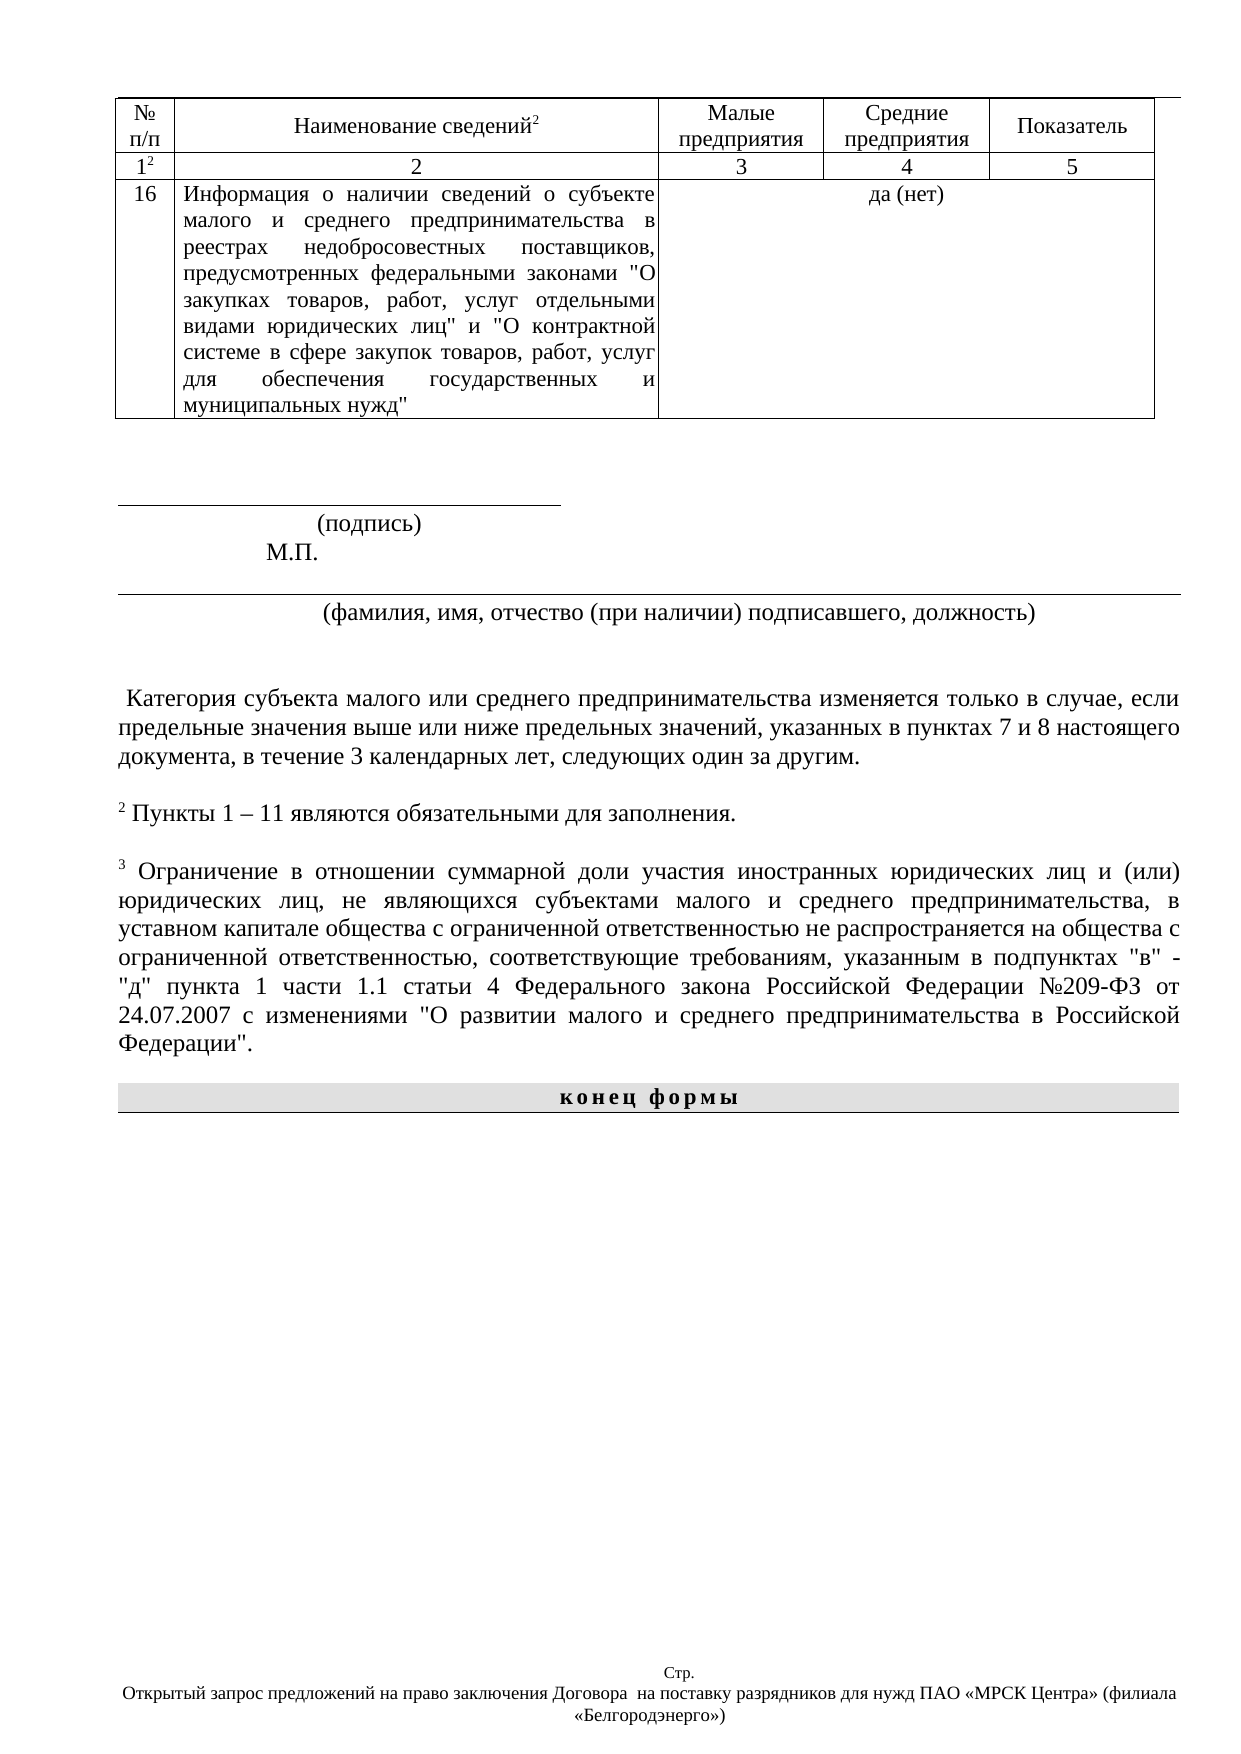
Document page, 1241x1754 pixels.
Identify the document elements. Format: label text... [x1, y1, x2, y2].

table_header Малые предприятия [659, 99, 823, 152]
text (подпись) [118, 506, 561, 537]
text 3 Ограничение в отношении суммарной доли участия иностранных юридических лиц и (или) юридических лиц, не являющихся субъектами малого и среднего предпринимательства, в уставном капитале общества с ограниченной ответственностью не распространяется на общества с ограниченной ответственностью, соответствующие требованиям, указанным в подпунктах "в" - "д" пункта 1 части 1.1 статьи 4 Федерального закона Российской Федерации №209-ФЗ от 24.07.2007 с изменениями "О развитии малого и среднего предпринимательства в Российской Федерации". [118, 856, 1181, 1057]
table_header № п/п [116, 99, 174, 152]
text (фамилия, имя, отчество (при наличии) подписавшего, должность) [118, 595, 1181, 626]
table_cell 4 [824, 153, 989, 179]
text Категория субъекта малого или среднего предпринимательства изменяется только в случае, если предельные значения выше или ниже предельных значений, указанных в пунктах 7 и 8 настоящего документа, в течение 3 календарных лет, следующих один за другим. [118, 683, 1181, 770]
table_cell 5 [990, 153, 1154, 179]
text 2 Пункты 1 – 11 являются обязательными для заполнения. [118, 798, 1181, 827]
table_header Наименование сведений2 [175, 99, 658, 152]
text М.П. [207, 537, 1181, 565]
table_cell Информация о наличии сведений о субъекте малого и среднего предпринимательства в реестрах недобросовестных поставщиков, предусмотренных федеральными законами "О закупках товаров, работ, услуг отдельными видами юридических лиц" и "О контрактной системе в сфере закупок товаров, работ, услуг для обеспечения государственных и муниципальных нужд" [175, 180, 658, 417]
table_cell 3 [659, 153, 823, 179]
text конец формы [118, 1083, 1179, 1112]
table_cell 12 [116, 153, 174, 179]
table_cell да (нет) [659, 180, 1154, 417]
table_cell 2 [175, 153, 658, 179]
table_cell 16 [116, 180, 174, 417]
table_header Показатель [990, 99, 1154, 152]
table_header Средние предприятия [824, 99, 989, 152]
